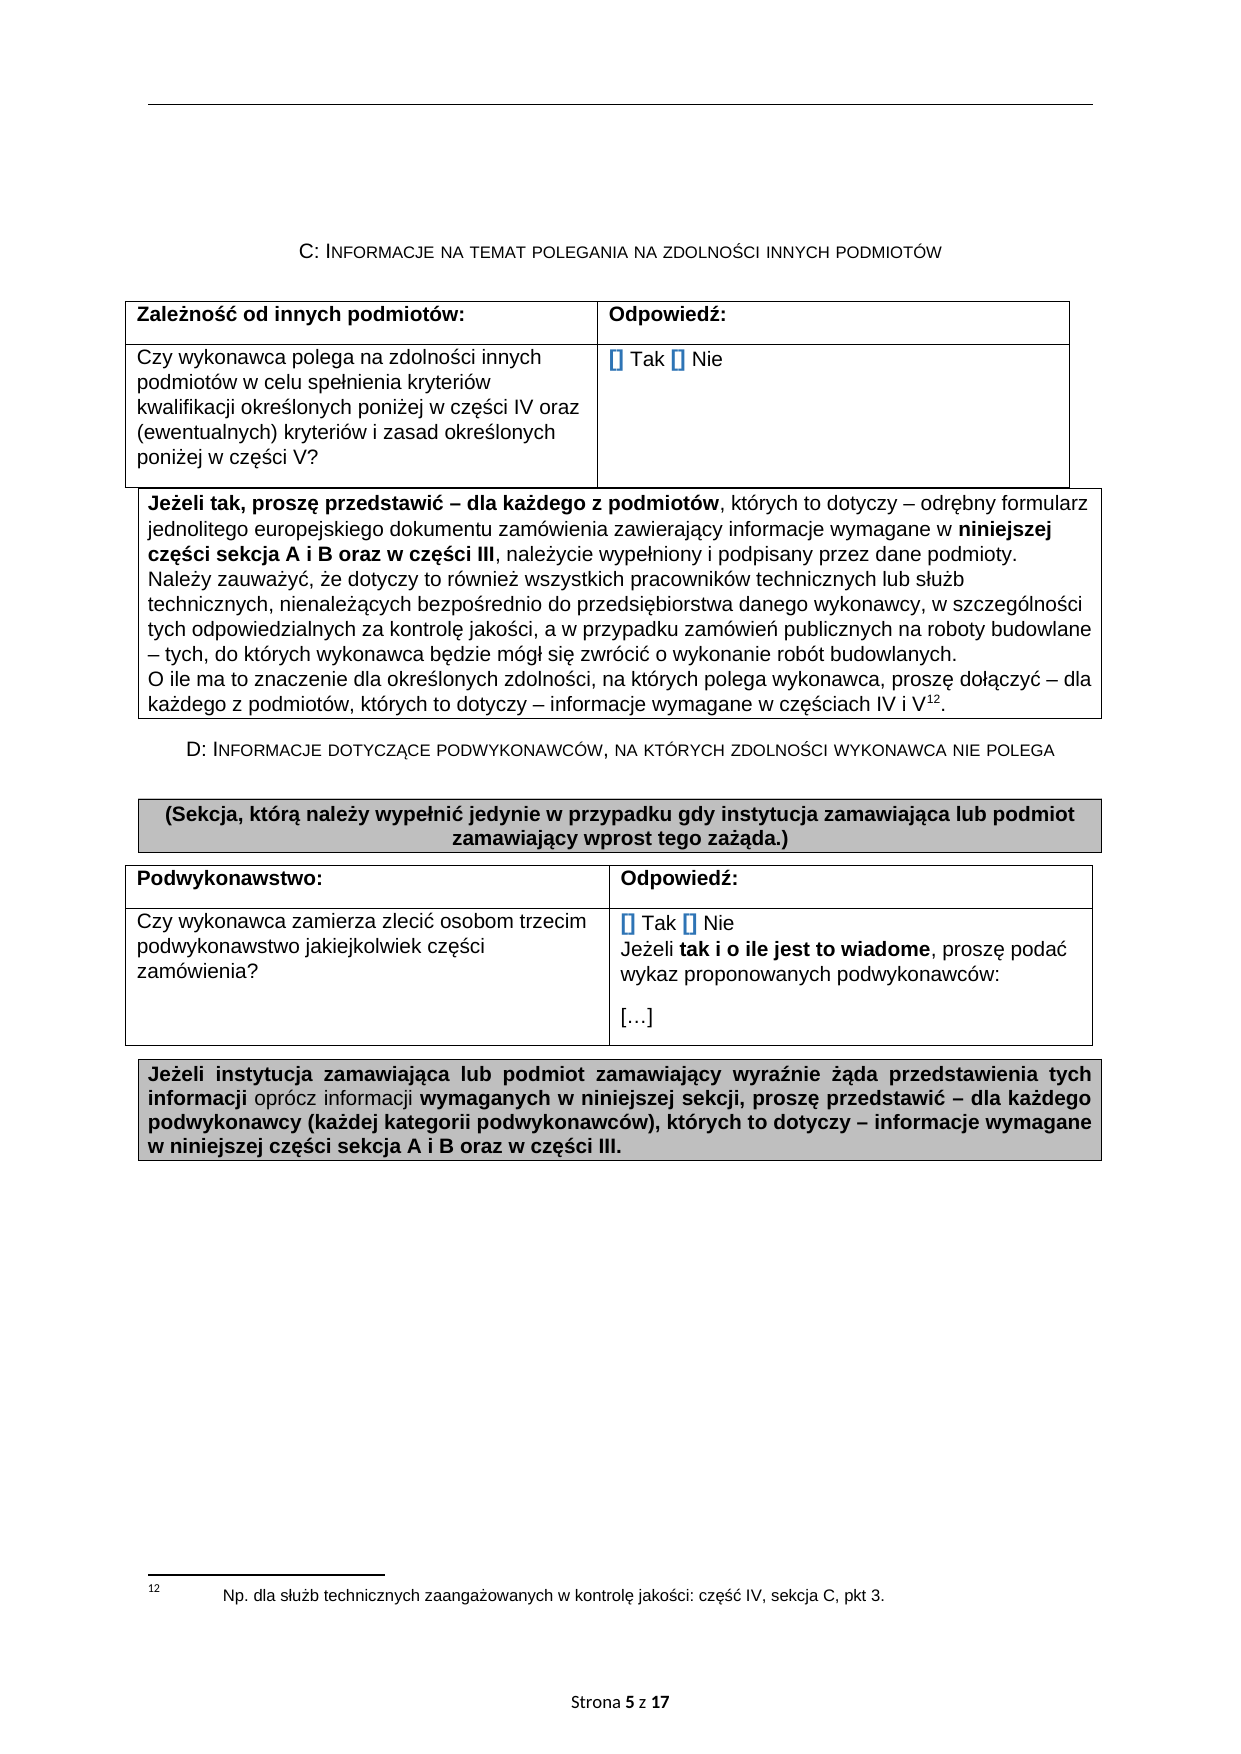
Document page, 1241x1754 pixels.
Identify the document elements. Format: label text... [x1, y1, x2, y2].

table_header Odpowiedź: [610, 866, 1092, 908]
title Jeżeli instytucja zamawiająca lub podmiot zamawiający wyraźnie żąda przedstawienia tych informacji oprócz informacji wymaganych w niniejszej sekcji, proszę przedstawić – dla każdego podwykonawcy (każdej kategorii podwykonawców), których to dotyczy – informacje wymagane w niniejszej części sekcja A i B oraz w części III. [139, 1060, 1101, 1160]
table_header Podwykonawstwo: [126, 866, 609, 908]
table_cell [] Tak [] Nie [598, 345, 1069, 487]
title C: Informacje na temat polegania na zdolności innych podmiotów [148, 239, 1093, 263]
text Jeżeli tak, proszę przedstawić – dla każdego z podmiotów, których to dotyczy – odrębny formularz jednolitego europejskiego dokumentu zamówienia zawierający informacje wymagane w niniejszej części sekcja A i B oraz w części III, należycie wypełniony i podpisany przez dane podmioty. Należy zauważyć, że dotyczy to również wszystkich pracowników technicznych lub służb technicznych, nienależących bezpośrednio do przedsiębiorstwa danego wykonawcy, w szczególności tych odpowiedzialnych za kontrolę jakości, a w przypadku zamówień publicznych na roboty budowlane – tych, do których wykonawca będzie mógł się zwrócić o wykonanie robót budowlanych. O ile ma to znaczenie dla określonych zdolności, na których polega wykonawca, proszę dołączyć – dla każdego z podmiotów, których to dotyczy – informacje wymagane w częściach IV i V. [139, 489, 1101, 718]
title D: Informacje dotyczące podwykonawców, na których zdolności wykonawca nie polega [148, 737, 1093, 761]
table_cell [] Tak [] Nie Jeżeli tak i o ile jest to wiadome, proszę podać wykaz proponowanych podwykonawców: […] [610, 909, 1092, 1045]
table_cell Czy wykonawca zamierza zlecić osobom trzecim podwykonawstwo jakiejkolwiek części zamówienia? [126, 909, 609, 1045]
title (Sekcja, którą należy wypełnić jedynie w przypadku gdy instytucja zamawiająca lub podmiot zamawiający wprost tego zażąda.) [139, 800, 1101, 852]
table_header Zależność od innych podmiotów: [126, 302, 597, 344]
table_header Odpowiedź: [598, 302, 1069, 344]
table_cell Czy wykonawca polega na zdolności innych podmiotów w celu spełnienia kryteriów kwalifikacji określonych poniżej w części IV oraz (ewentualnych) kryteriów i zasad określonych poniżej w części V? [126, 345, 597, 487]
